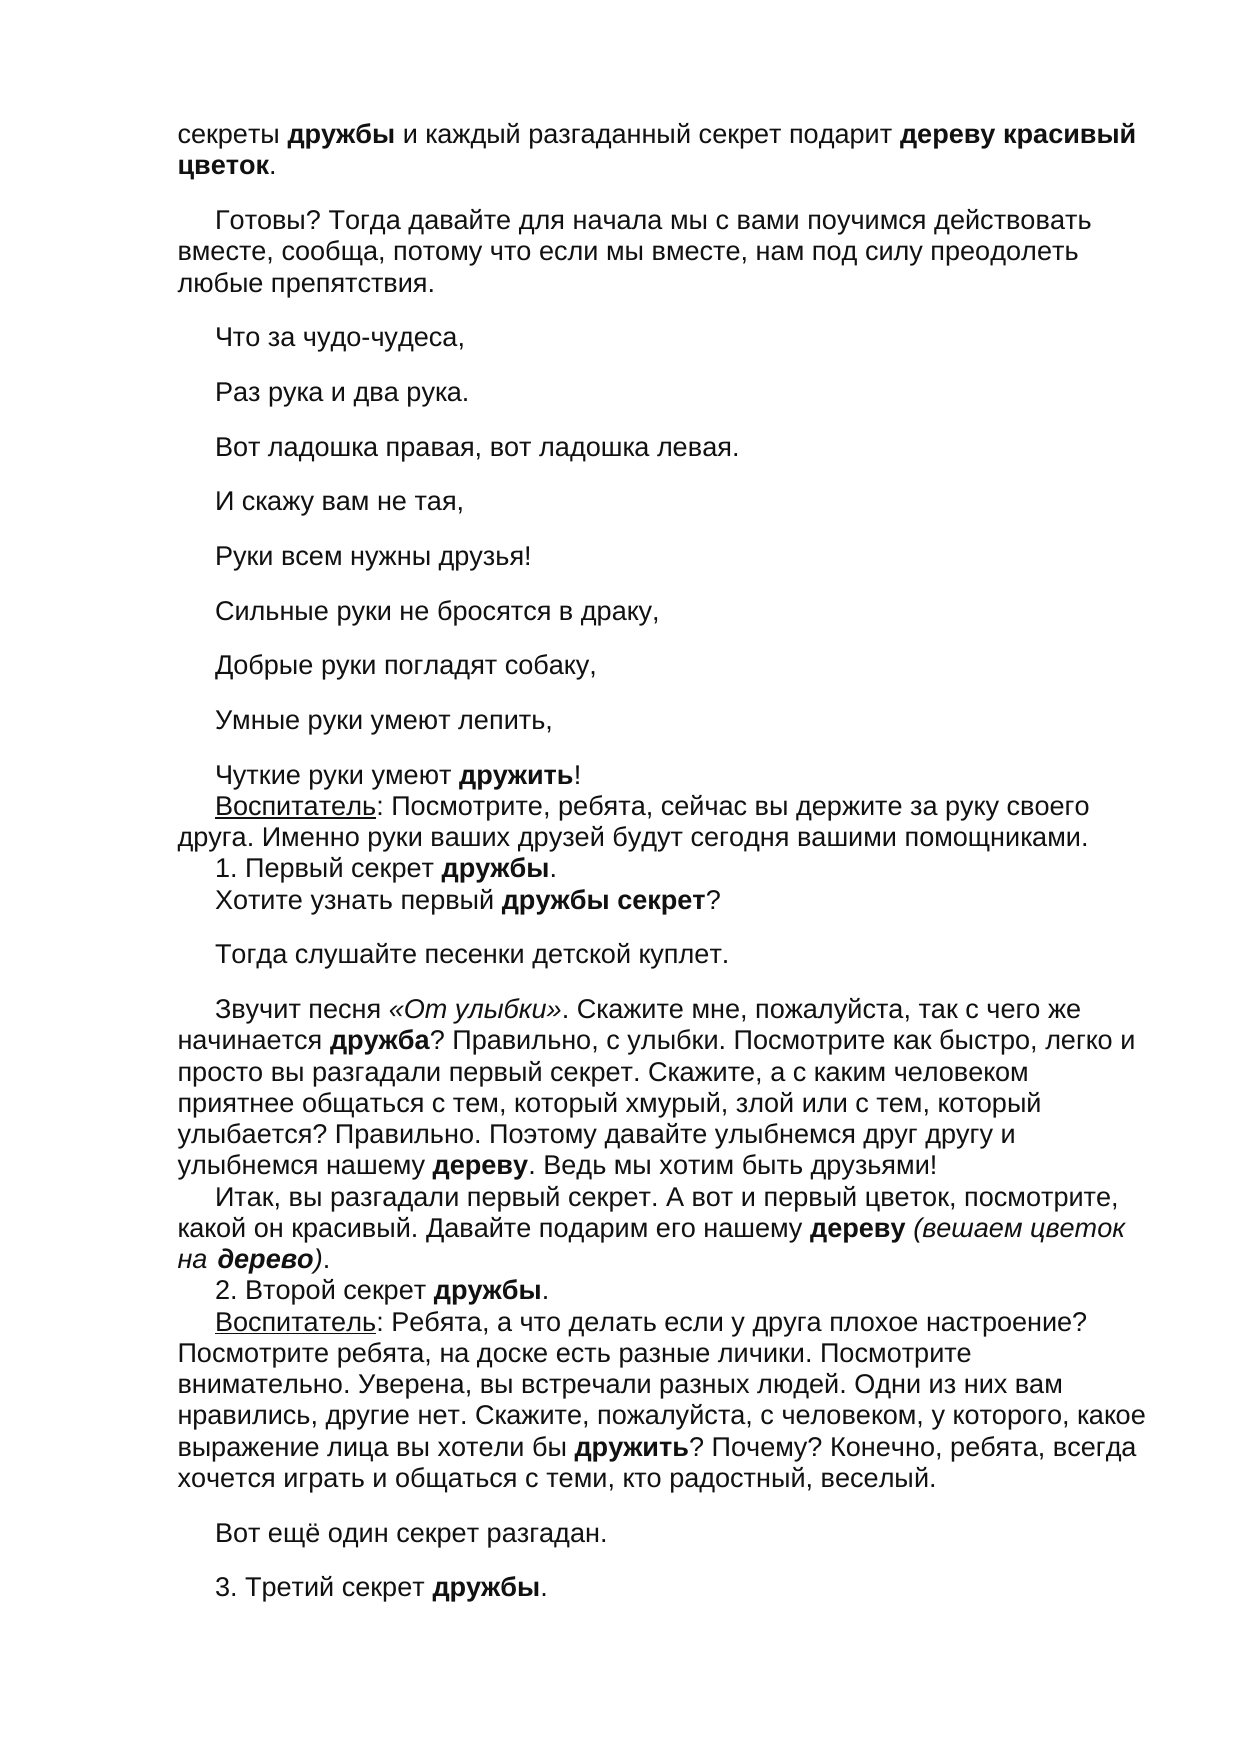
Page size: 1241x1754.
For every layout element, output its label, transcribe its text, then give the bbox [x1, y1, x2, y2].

text 1. Первый секрет дружбы. [177, 852, 1152, 884]
text Вот ещё один секрет разгадан. [177, 1517, 1152, 1548]
text Что за чудо-чудеса, [177, 321, 1152, 352]
text Итак, вы разгадали первый секрет. А вот и первый цветок, посмотрите, какой он красивый. Давайте подарим его нашему дереву (вешаем цветок на дерево). [177, 1181, 1152, 1274]
text 3. Третий секрет дружбы. [177, 1571, 1152, 1602]
text Добрые руки погладят собаку, [177, 649, 1152, 681]
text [177, 118, 1152, 181]
text Чуткие руки умеют дружить! [177, 759, 1152, 790]
text Звучит песня «От улыбки». Скажите мне, пожалуйста, так с чего же начинается дружба? Правильно, с улыбки. Посмотрите как быстро, легко и просто вы разгадали первый секрет. Скажите, а с каким человеком приятнее общаться с тем, который хмурый, злой или с тем, который улыбается? Правильно. Поэтому давайте улыбнемся друг другу и улыбнемся нашему дереву. Ведь мы хотим быть друзьями! [177, 993, 1152, 1181]
text И скажу вам не тая, [177, 485, 1152, 517]
text Тогда слушайте песенки детской куплет. [177, 938, 1152, 970]
text Умные руки умеют лепить, [177, 704, 1152, 735]
text Сильные руки не бросятся в драку, [177, 595, 1152, 626]
text Хотите узнать первый дружбы секрет? [177, 884, 1152, 915]
text Воспитатель: Ребята, а что делать если у друга плохое настроение? Посмотрите ребята, на доске есть разные личики. Посмотрите внимательно. Уверена, вы встречали разных людей. Одни из них вам нравились, другие нет. Скажите, пожалуйста, с человеком, у которого, какое выражение лица вы хотели бы дружить? Почему? Конечно, ребята, всегда хочется играть и общаться с теми, кто радостный, веселый. [177, 1306, 1152, 1493]
text 2. Второй секрет дружбы. [177, 1274, 1152, 1306]
text Вот ладошка правая, вот ладошка левая. [177, 431, 1152, 462]
text Готовы? Тогда давайте для начала мы с вами поучимся действовать вместе, сообща, потому что если мы вместе, нам под силу преодолеть любые препятствия. [177, 204, 1152, 298]
text Воспитатель: Посмотрите, ребята, сейчас вы держите за руку своего друга. Именно руки ваших друзей будут сегодня вашими помощниками. [177, 790, 1152, 852]
text Раз рука и два рука. [177, 376, 1152, 407]
text Руки всем нужны друзья! [177, 540, 1152, 571]
